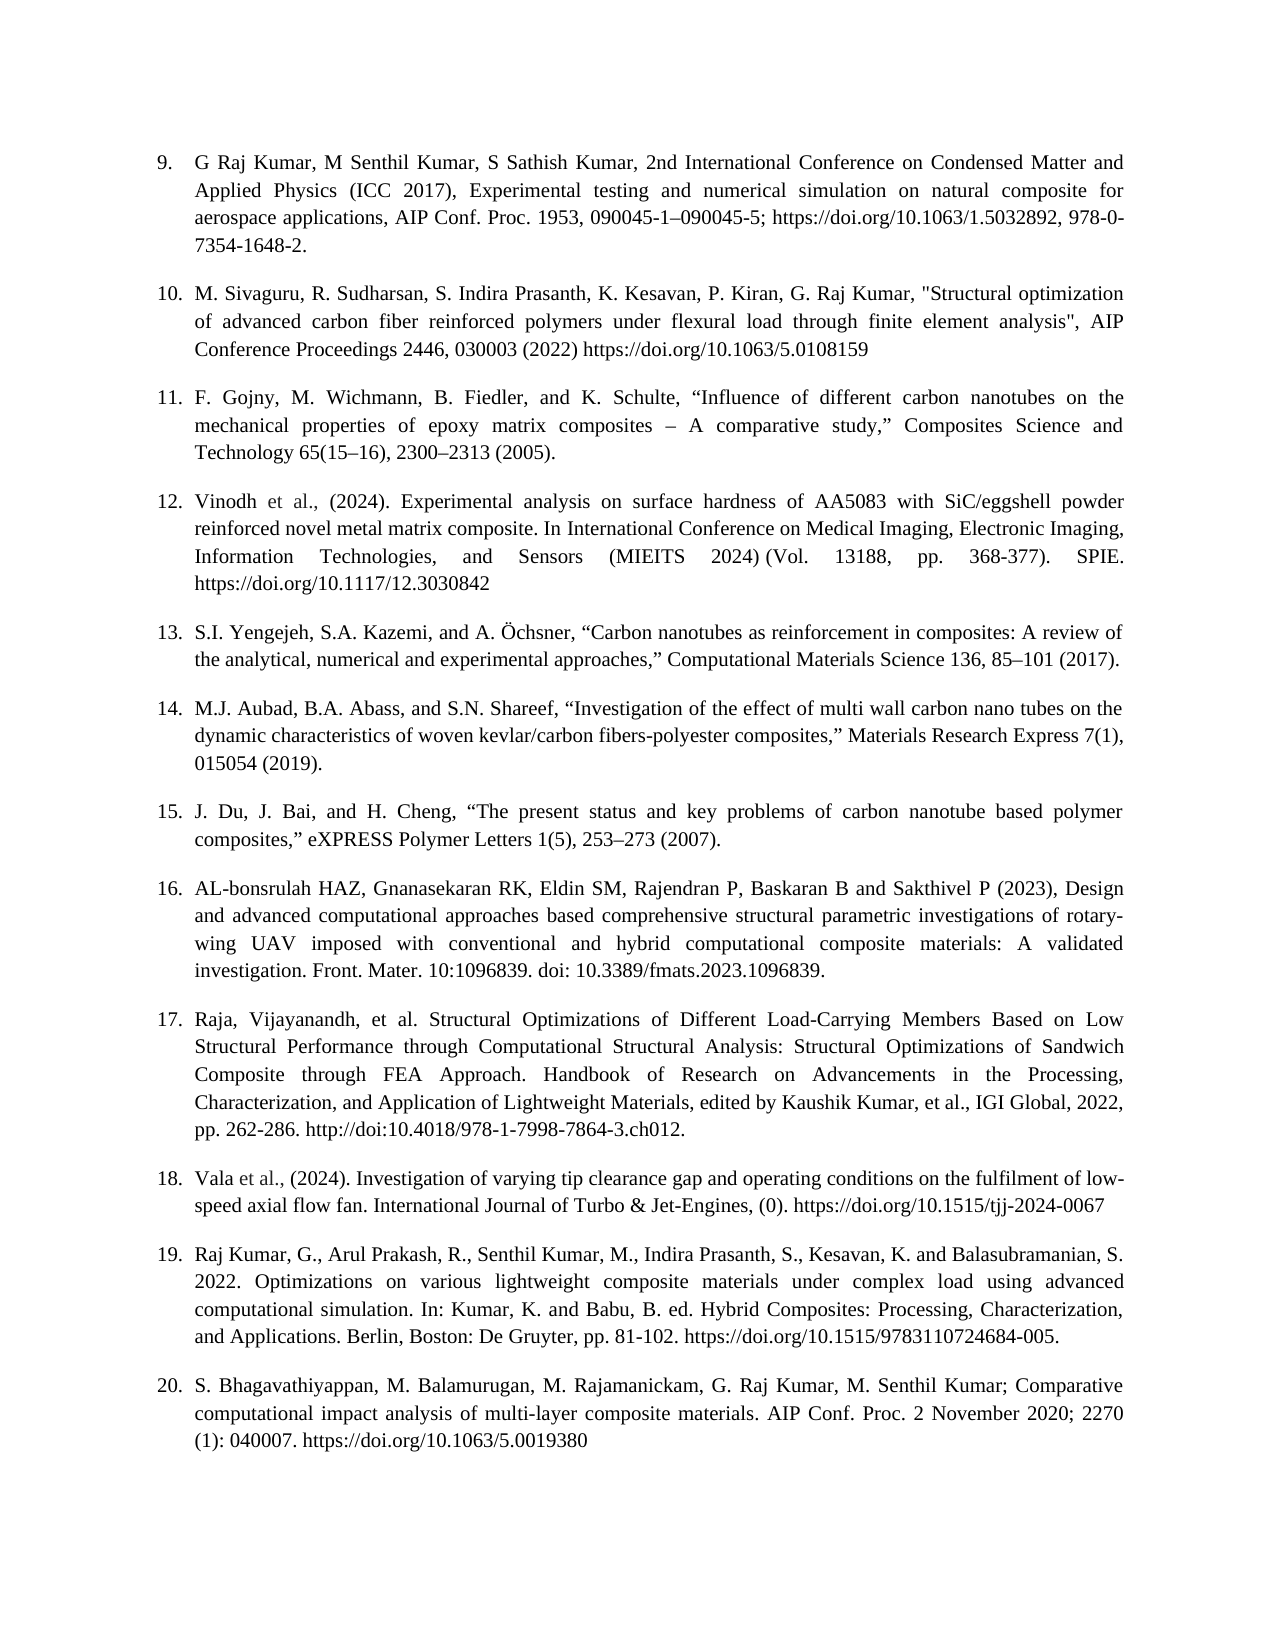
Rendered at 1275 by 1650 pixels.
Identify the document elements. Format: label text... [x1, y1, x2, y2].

list J. Du, J. Bai, and H. Cheng, “The present status and key problems of carbon nanotube based polymer composites,” eXPRESS Polymer Letters 1(5), 253–273 (2007). [157, 799, 1125, 851]
list S. Bhagavathiyappan, M. Balamurugan, M. Rajamanickam, G. Raj Kumar, M. Senthil Kumar; Comparative computational impact analysis of multi-layer composite materials. AIP Conf. Proc. 2 November 2020; 2270 (1): 040007. https://doi.org/10.1063/5.0019380 [157, 1373, 1125, 1452]
list F. Gojny, M. Wichmann, B. Fiedler, and K. Schulte, “Influence of different carbon nanotubes on the mechanical properties of epoxy matrix composites – A comparative study,” Composites Science and Technology 65(15–16), 2300–2313 (2005). [157, 385, 1125, 464]
list S.I. Yengejeh, S.A. Kazemi, and A. Öchsner, “Carbon nanotubes as reinforcement in composites: A review of the analytical, numerical and experimental approaches,” Computational Materials Science 136, 85–101 (2017). [157, 620, 1125, 671]
list Raja, Vijayanandh, et al. Structural Optimizations of Different Load-Carrying Members Based on Low Structural Performance through Computational Structural Analysis: Structural Optimizations of Sandwich Composite through FEA Approach. Handbook of Research on Advancements in the Processing, Characterization, and Application of Lightweight Materials, edited by Kaushik Kumar, et al., IGI Global, 2022, pp. 262-286. http://doi:10.4018/978-1-7998-7864-3.ch012. [157, 1007, 1125, 1141]
list Vinodh et al., (2024). Experimental analysis on surface hardness of AA5083 with SiC/eggshell powder reinforced novel metal matrix composite. In International Conference on Medical Imaging, Electronic Imaging, Information Technologies, and Sensors (MIEITS 2024) (Vol. 13188, pp. 368-377). SPIE. https://doi.org/10.1117/12.3030842 [157, 488, 1125, 595]
list Vala et al., (2024). Investigation of varying tip clearance gap and operating conditions on the fulfilment of low-speed axial flow fan. International Journal of Turbo & Jet-Engines, (0). https://doi.org/10.1515/tjj-2024-0067 [157, 1166, 1125, 1217]
list G Raj Kumar, M Senthil Kumar, S Sathish Kumar, 2nd International Conference on Condensed Matter and Applied Physics (ICC 2017), Experimental testing and numerical simulation on natural composite for aerospace applications, AIP Conf. Proc. 1953, 090045-1–090045-5; https://doi.org/10.1063/1.5032892, 978-0-7354-1648-2. [157, 150, 1125, 257]
list M.J. Aubad, B.A. Abass, and S.N. Shareef, “Investigation of the effect of multi wall carbon nano tubes on the dynamic characteristics of woven kevlar/carbon fibers-polyester composites,” Materials Research Express 7(1), 015054 (2019). [157, 696, 1125, 775]
list M. Sivaguru, R. Sudharsan, S. Indira Prasanth, K. Kesavan, P. Kiran, G. Raj Kumar, "Structural optimization of advanced carbon fiber reinforced polymers under flexural load through finite element analysis", AIP Conference Proceedings 2446, 030003 (2022) https://doi.org/10.1063/5.0108159 [157, 281, 1125, 361]
list AL-bonsrulah HAZ, Gnanasekaran RK, Eldin SM, Rajendran P, Baskaran B and Sakthivel P (2023), Design and advanced computational approaches based comprehensive structural parametric investigations of rotary-wing UAV imposed with conventional and hybrid computational composite materials: A validated investigation. Front. Mater. 10:1096839. doi: 10.3389/fmats.2023.1096839. [157, 876, 1125, 982]
list Raj Kumar, G., Arul Prakash, R., Senthil Kumar, M., Indira Prasanth, S., Kesavan, K. and Balasubramanian, S. 2022. Optimizations on various lightweight composite materials under complex load using advanced computational simulation. In: Kumar, K. and Babu, B. ed. Hybrid Composites: Processing, Characterization, and Applications. Berlin, Boston: De Gruyter, pp. 81-102. https://doi.org/10.1515/9783110724684-005. [157, 1242, 1125, 1348]
